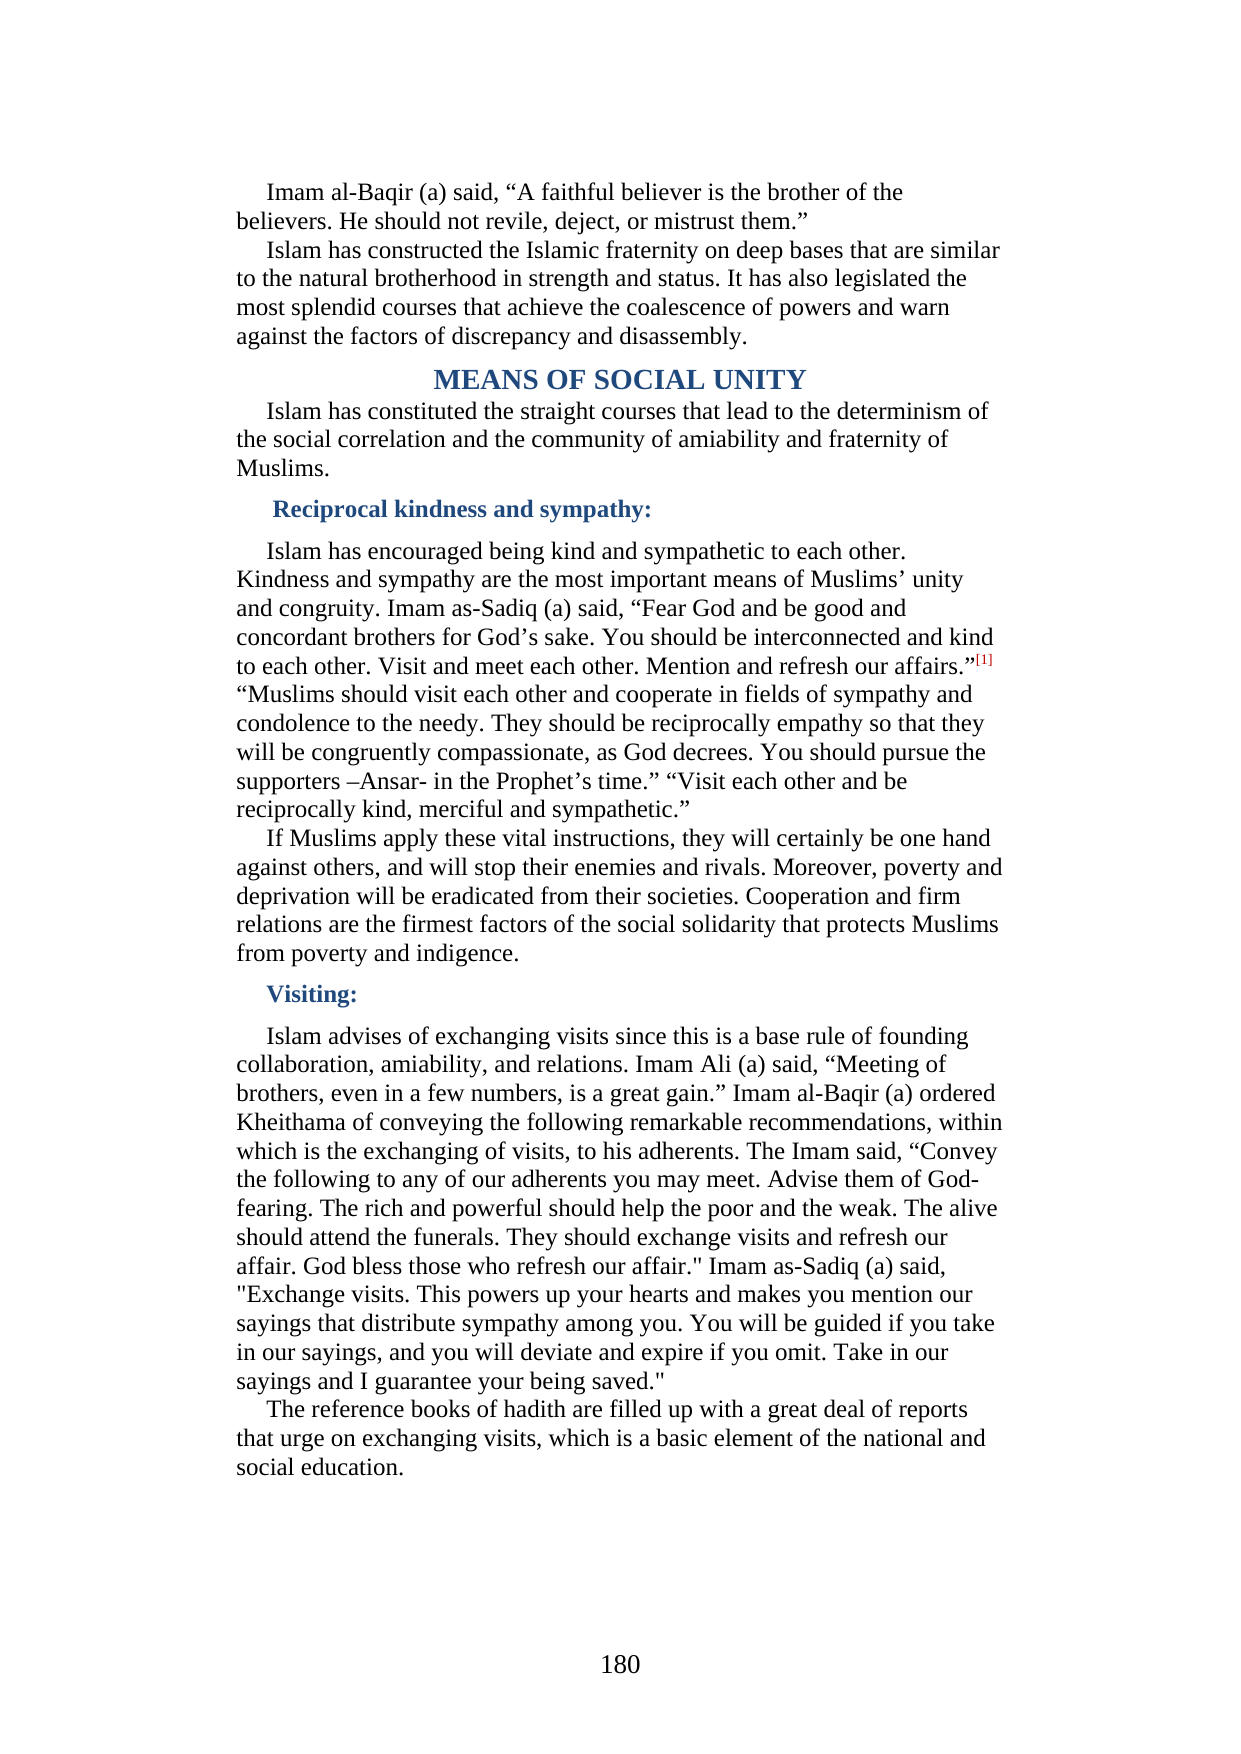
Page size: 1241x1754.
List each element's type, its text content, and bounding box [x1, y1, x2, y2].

text Imam al-Baqir (a) said, “A faithful believer is the brother of the believers. He should not revile, deject, or mistrust them.” [236, 177, 1004, 235]
subtitle Visiting: [236, 979, 1004, 1008]
text Islam has constructed the Islamic fraternity on deep bases that are similar to the natural brotherhood in strength and status. It has also legislated the most splendid courses that achieve the coalescence of powers and warn against the factors of discrepancy and disassembly. [236, 235, 1004, 350]
text Islam advises of exchanging visits since this is a base rule of founding collaboration, amiability, and relations. Imam Ali (a) said, “Meeting of brothers, even in a few numbers, is a great gain.” Imam al-Baqir (a) ordered Kheithama of conveying the following remarkable recommendations, within which is the exchanging of visits, to his adherents. The Imam said, “Convey the following to any of our adherents you may meet. Advise them of God-fearing. The rich and powerful should help the poor and the weak. The alive should attend the funerals. They should exchange visits and refresh our affair. God bless those who refresh our affair." Imam as-Sadiq (a) said, "Exchange visits. This powers up your hearts and makes you mention our sayings that distribute sympathy among you. You will be guided if you take in our sayings, and you will deviate and expire if you omit. Take in our sayings and I guarantee your being saved." [236, 1021, 1004, 1394]
text Islam has encouraged being kind and sympathetic to each other. Kindness and sympathy are the most important means of Muslims’ unity and congruity. Imam as-Sadiq (a) said, “Fear God and be good and concordant brothers for God’s sake. You should be interconnected and kind to each other. Visit and meet each other. Mention and refresh our affairs.”[1] “Muslims should visit each other and cooperate in fields of sympathy and condolence to the needy. They should be reciprocally empathy so that they will be congruently compassionate, as God decrees. You should pursue the supporters –Ansar- in the Prophet’s time.” “Visit each other and be reciprocally kind, merciful and sympathetic.” [236, 536, 1004, 823]
subtitle Reciprocal kindness and sympathy: [236, 494, 1004, 523]
text The reference books of hadith are filled up with a great deal of reports that urge on exchanging visits, which is a basic element of the national and social education. [236, 1394, 1004, 1481]
text If Muslims apply these vital instructions, they will certainly be one hand against others, and will stop their enemies and rivals. Moreover, poverty and deprivation will be eradicated from their societies. Cooperation and firm relations are the firmest factors of the social solidarity that protects Muslims from poverty and indigence. [236, 823, 1004, 967]
subtitle MEANS OF SOCIAL UNITY [236, 362, 1004, 396]
text Islam has constituted the straight courses that lead to the determinism of the social correlation and the community of amiability and fraternity of Muslims. [236, 396, 1004, 482]
